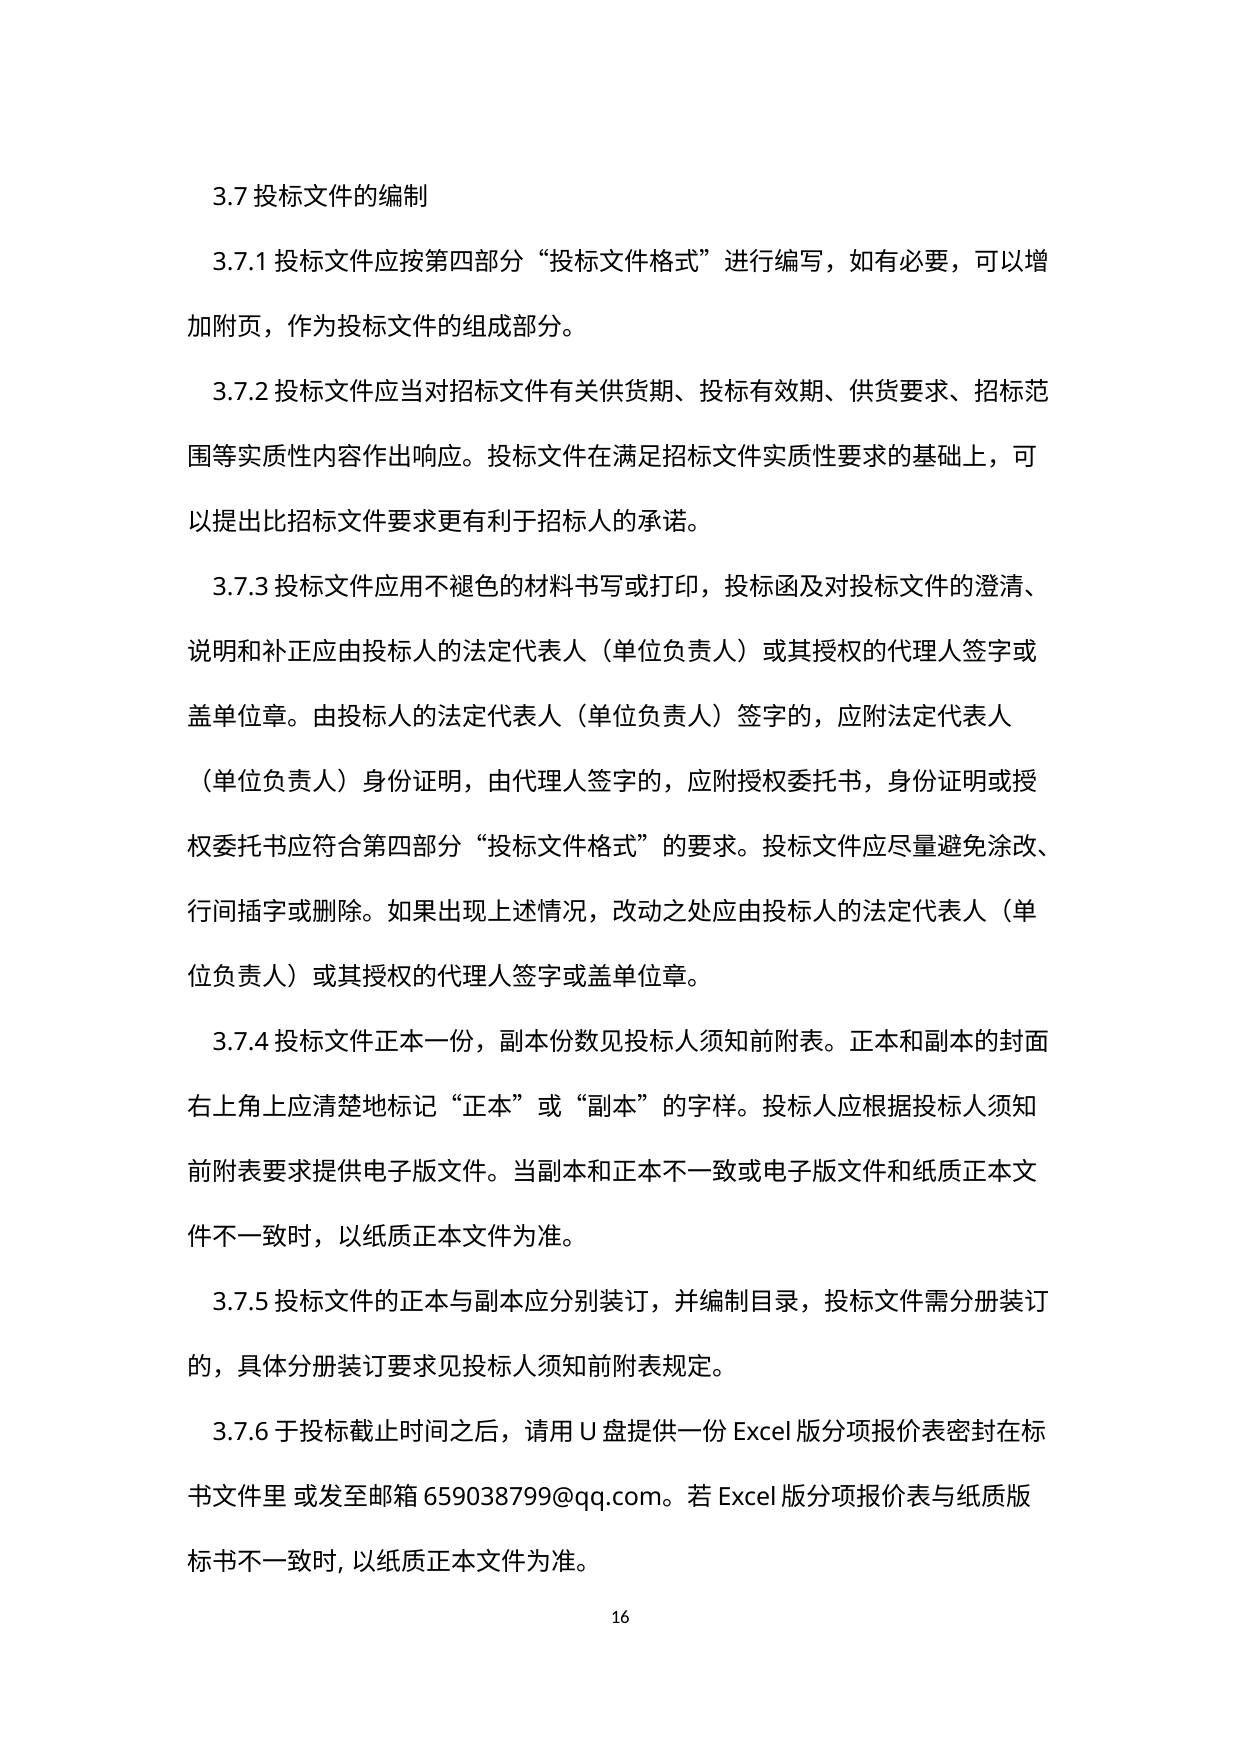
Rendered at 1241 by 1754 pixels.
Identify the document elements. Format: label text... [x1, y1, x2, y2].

text 3.7.6于投标截止时间之后，请用U盘提供一份Excel版分项报价表密封在标书文件里 或发至邮箱659038799@qq.com。若Excel版分项报价表与纸质版标书不一致时, 以纸质正本文件为准。 [187, 1397, 1053, 1592]
text 3.7.4投标文件正本一份，副本份数见投标人须知前附表。正本和副本的封面右上角上应清楚地标记“正本”或“副本”的字样。投标人应根据投标人须知前附表要求提供电子版文件。当副本和正本不一致或电子版文件和纸质正本文件不一致时，以纸质正本文件为准。 [187, 1007, 1053, 1267]
text 3.7投标文件的编制 [187, 162, 1053, 227]
text 3.7.5投标文件的正本与副本应分别装订，并编制目录，投标文件需分册装订的，具体分册装订要求见投标人须知前附表规定。 [187, 1267, 1053, 1397]
text 3.7.2投标文件应当对招标文件有关供货期、投标有效期、供货要求、招标范围等实质性内容作出响应。投标文件在满足招标文件实质性要求的基础上，可以提出比招标文件要求更有利于招标人的承诺。 [187, 357, 1053, 552]
text 3.7.3投标文件应用不褪色的材料书写或打印，投标函及对投标文件的澄清、说明和补正应由投标人的法定代表人（单位负责人）或其授权的代理人签字或盖单位章。由投标人的法定代表人（单位负责人）签字的，应附法定代表人（单位负责人）身份证明，由代理人签字的，应附授权委托书，身份证明或授权委托书应符合第四部分“投标文件格式”的要求。投标文件应尽量避免涂改、行间插字或删除。如果出现上述情况，改动之处应由投标人的法定代表人（单位负责人）或其授权的代理人签字或盖单位章。 [187, 552, 1053, 1007]
text 3.7.1投标文件应按第四部分“投标文件格式”进行编写，如有必要，可以增加附页，作为投标文件的组成部分。 [187, 227, 1053, 357]
